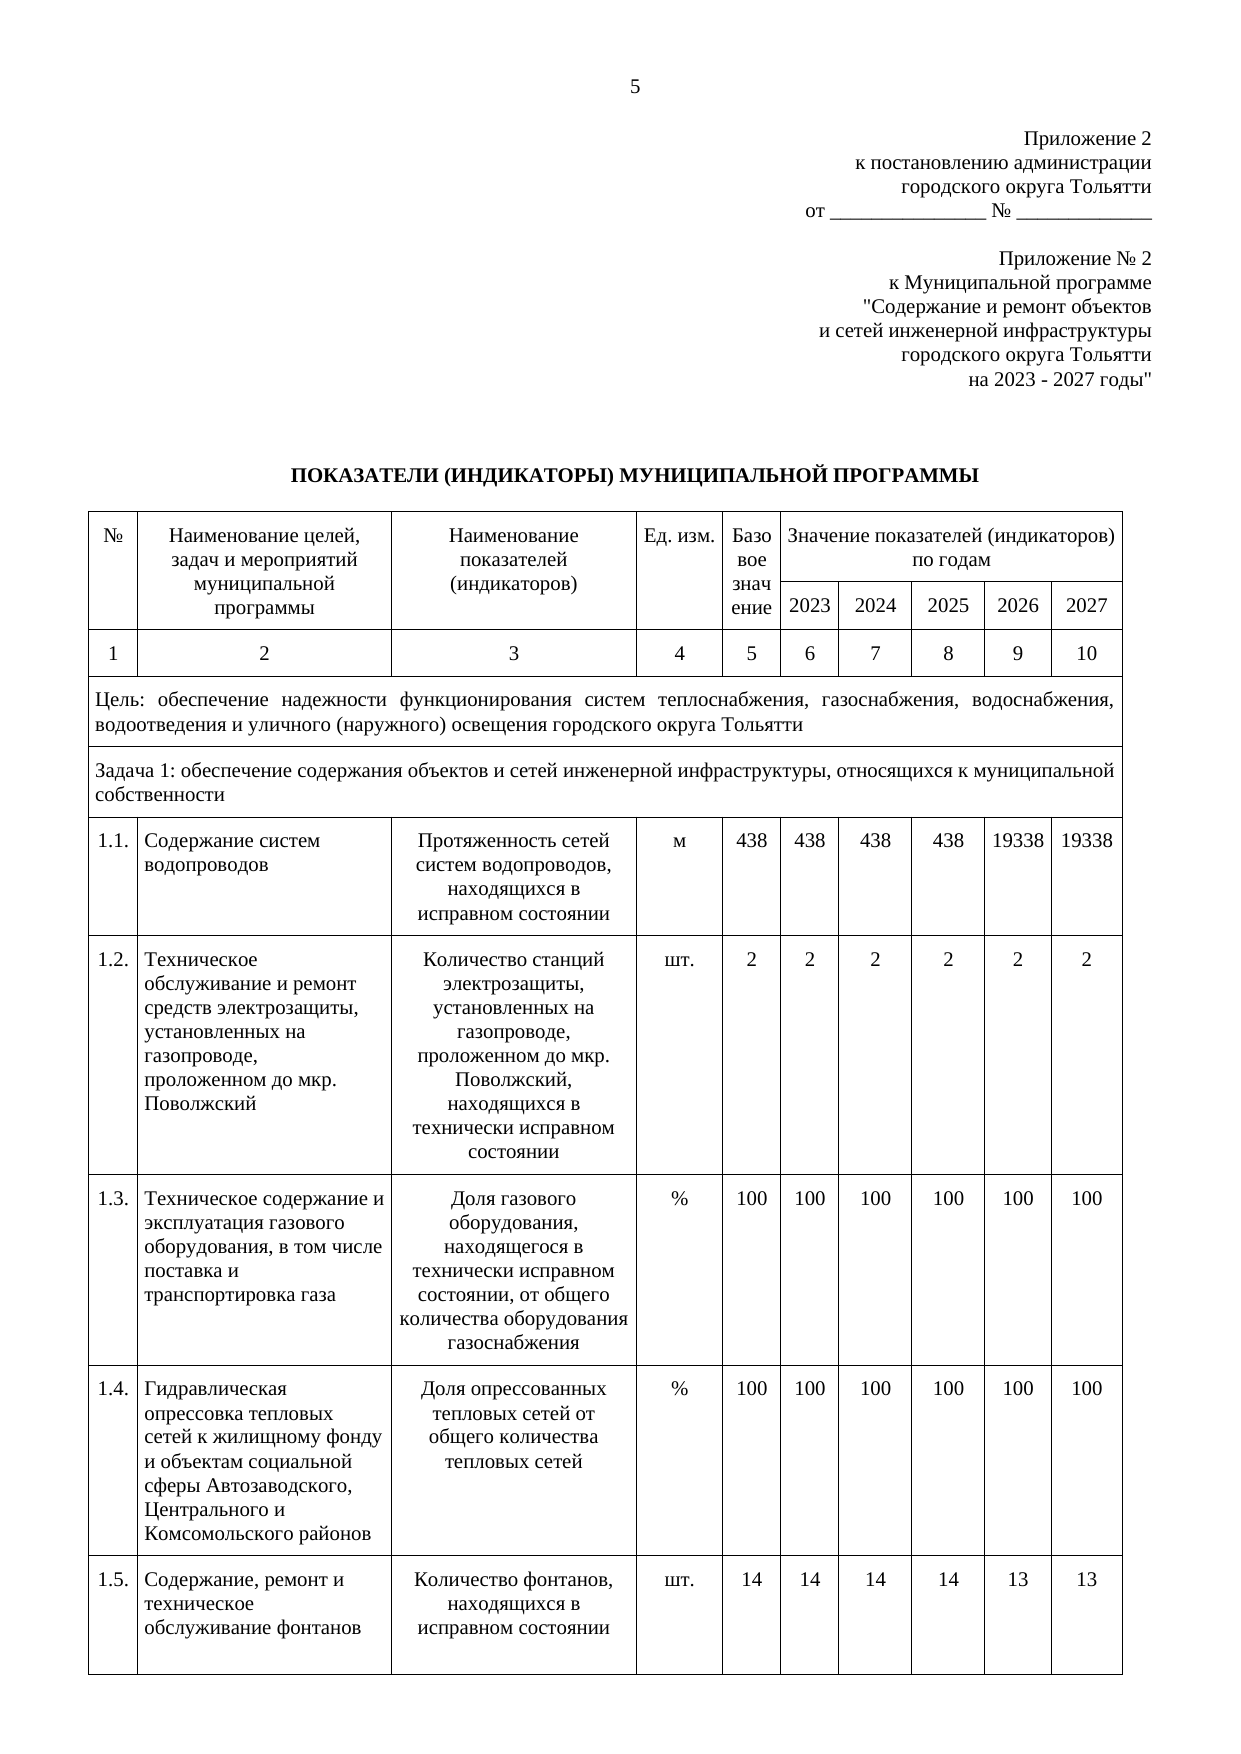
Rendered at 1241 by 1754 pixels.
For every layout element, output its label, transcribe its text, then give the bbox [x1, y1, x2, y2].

table_cell Цель: обеспечение надежности функционирования систем теплоснабжения, газоснабжения, водоснабжения, водоотведения и уличного (наружного) освещения городского округа Тольятти [89, 677, 1122, 746]
table_header Наименование показателей (индикаторов) [392, 512, 636, 629]
title городского округа Тольятти [118, 174, 1152, 198]
table_cell Техническое обслуживание и ремонт средств электрозащиты, установленных на газопроводе, проложенном до мкр. Поволжский [138, 936, 391, 1174]
table_header Базовое значение [723, 512, 780, 629]
table_cell Количество фонтанов, находящихся в исправном состоянии [392, 1556, 636, 1674]
table_cell 100 [1052, 1366, 1122, 1555]
table_cell 1.2. [89, 936, 137, 1174]
table_cell 438 [912, 818, 984, 935]
title на 2023 - 2027 годы" [118, 366, 1152, 391]
table_cell 100 [912, 1366, 984, 1555]
table_cell 100 [839, 1175, 911, 1365]
title ПОКАЗАТЕЛИ (ИНДИКАТОРЫ) МУНИЦИПАЛЬНОЙ ПРОГРАММЫ [118, 463, 1152, 487]
table_cell 14 [839, 1556, 911, 1674]
table_cell 8 [912, 630, 984, 676]
table_cell 19338 [985, 818, 1051, 935]
table_cell 10 [1052, 630, 1122, 676]
table_cell Протяженность сетей систем водопроводов, находящихся в исправном состоянии [392, 818, 636, 935]
table_cell 14 [723, 1556, 780, 1674]
table_cell 14 [781, 1556, 838, 1674]
table_cell Доля газового оборудования, находящегося в технически исправном состоянии, от общего количества оборудования газоснабжения [392, 1175, 636, 1365]
title Приложение 2 [118, 126, 1152, 150]
table_cell 2 [138, 630, 391, 676]
table_cell 1.4. [89, 1366, 137, 1555]
table_cell 5 [723, 630, 780, 676]
table_cell м [637, 818, 722, 935]
table_cell 100 [985, 1366, 1051, 1555]
title к Муниципальной программе [118, 270, 1152, 294]
table_cell 1.3. [89, 1175, 137, 1365]
table_cell 100 [985, 1175, 1051, 1365]
table_cell 19338 [1052, 818, 1122, 935]
table_cell 2026 [985, 582, 1051, 629]
table_cell 100 [781, 1175, 838, 1365]
table_cell 100 [912, 1175, 984, 1365]
title от _______________ № _____________ [118, 198, 1152, 222]
table_header Ед. изм. [637, 512, 722, 629]
table_cell 2023 [781, 582, 838, 629]
table_cell 100 [839, 1366, 911, 1555]
table_cell 13 [985, 1556, 1051, 1674]
table_cell 2 [723, 936, 780, 1174]
table_cell 2 [781, 936, 838, 1174]
table_cell Техническое содержание и эксплуатация газового оборудования, в том числе поставка и транспортировка газа [138, 1175, 391, 1365]
table_cell Задача 1: обеспечение содержания объектов и сетей инженерной инфраструктуры, относящихся к муниципальной собственности [89, 747, 1122, 817]
table_cell Содержание систем водопроводов [138, 818, 391, 935]
table_cell 100 [723, 1175, 780, 1365]
table_cell 2 [839, 936, 911, 1174]
table_cell 438 [839, 818, 911, 935]
table_cell шт. [637, 936, 722, 1174]
table_cell Содержание, ремонт и техническое обслуживание фонтанов [138, 1556, 391, 1674]
title и сетей инженерной инфраструктуры [118, 318, 1152, 342]
table_cell Доля опрессованных тепловых сетей от общего количества тепловых сетей [392, 1366, 636, 1555]
table_cell 438 [723, 818, 780, 935]
table_cell 438 [781, 818, 838, 935]
table_cell 9 [985, 630, 1051, 676]
table_cell 4 [637, 630, 722, 676]
table_cell % [637, 1366, 722, 1555]
table_header Наименование целей, задач и мероприятий муниципальной программы [138, 512, 391, 629]
table_cell шт. [637, 1556, 722, 1674]
table_cell 2024 [839, 582, 911, 629]
table_cell % [637, 1175, 722, 1365]
table_cell 1.1. [89, 818, 137, 935]
table_header Значение показателей (индикаторов) по годам [781, 512, 1122, 581]
table_cell 6 [781, 630, 838, 676]
table_cell 3 [392, 630, 636, 676]
table_cell 7 [839, 630, 911, 676]
table_cell 100 [781, 1366, 838, 1555]
title "Содержание и ремонт объектов [118, 294, 1152, 318]
table_cell 2 [912, 936, 984, 1174]
table_cell Гидравлическая опрессовка тепловых сетей к жилищному фонду и объектам социальной сферы Автозаводского, Центрального и Комсомольского районов [138, 1366, 391, 1555]
table_cell 2027 [1052, 582, 1122, 629]
title Приложение № 2 [118, 246, 1152, 270]
table_cell 13 [1052, 1556, 1122, 1674]
table_cell Количество станций электрозащиты, установленных на газопроводе, проложенном до мкр. Поволжский, находящихся в технически исправном состоянии [392, 936, 636, 1174]
table_cell 2 [985, 936, 1051, 1174]
table_cell 100 [723, 1366, 780, 1555]
table_cell 2 [1052, 936, 1122, 1174]
table_cell 100 [1052, 1175, 1122, 1365]
table_cell 2025 [912, 582, 984, 629]
table_header № [89, 512, 137, 629]
table_cell 1.5. [89, 1556, 137, 1674]
table_cell 14 [912, 1556, 984, 1674]
title городского округа Тольятти [118, 342, 1152, 366]
title к постановлению администрации [118, 150, 1152, 174]
table_cell 1 [89, 630, 137, 676]
